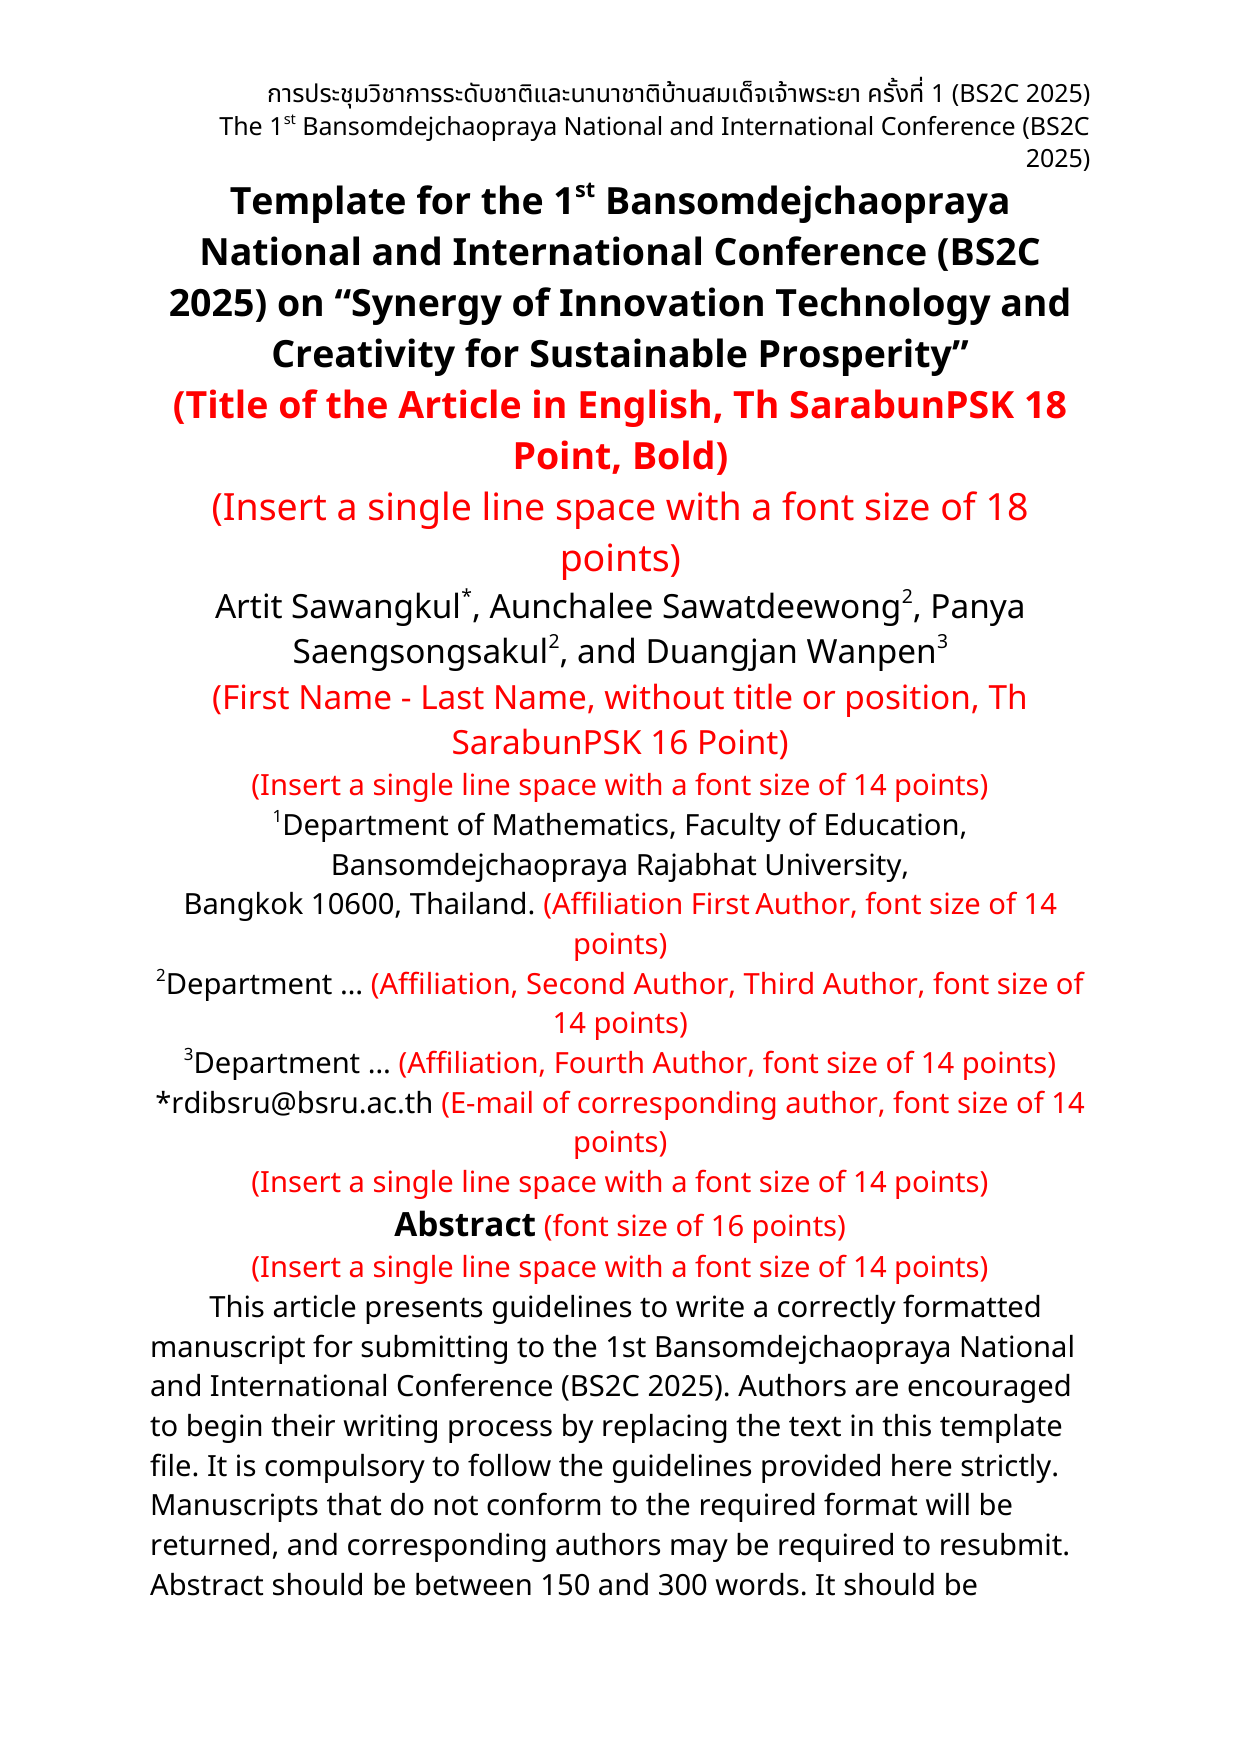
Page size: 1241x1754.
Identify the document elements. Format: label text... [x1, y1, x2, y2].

text (First Name - Last Name, without title or position, Th SarabunPSK 16 Point) [150, 674, 1090, 764]
text Bangkok 10600, Thailand. (Affiliation First Author, font size of 14 points) [150, 883, 1090, 963]
text (Insert a single line space with a font size of 14 points) [150, 1246, 1090, 1286]
text (Insert a single line space with a font size of 14 points) [150, 1161, 1090, 1201]
text *rdibsru@bsru.ac.th (E-mail of corresponding author, font size of 14 points) [150, 1082, 1090, 1161]
text 1Department of Mathematics, Faculty of Education, Bansomdejchaopraya Rajabhat University, [150, 804, 1090, 883]
text 2Department … (Affiliation, Second Author, Third Author, font size of 14 points) [150, 963, 1090, 1042]
text (Insert a single line space with a font size of 18 points) [150, 481, 1090, 583]
text 3Department … (Affiliation, Fourth Author, font size of 14 points) [150, 1042, 1090, 1082]
text (Title of the Article in English, Th SarabunPSK 18 Point, Bold) [150, 379, 1090, 481]
text Artit Sawangkul*, Aunchalee Sawatdeewong2, Panya Saengsongsakul2, and Duangjan Wanpen3 [150, 583, 1090, 674]
text Abstract (font size of 16 points) [150, 1201, 1090, 1246]
text (Insert a single line space with a font size of 14 points) [150, 764, 1090, 804]
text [150, 1286, 1090, 1604]
text Template for the 1st Bansomdejchaopraya National and International Conference (BS2C 2025) on “Synergy of Innovation Technology and Creativity for Sustainable Prosperity” [150, 174, 1090, 379]
